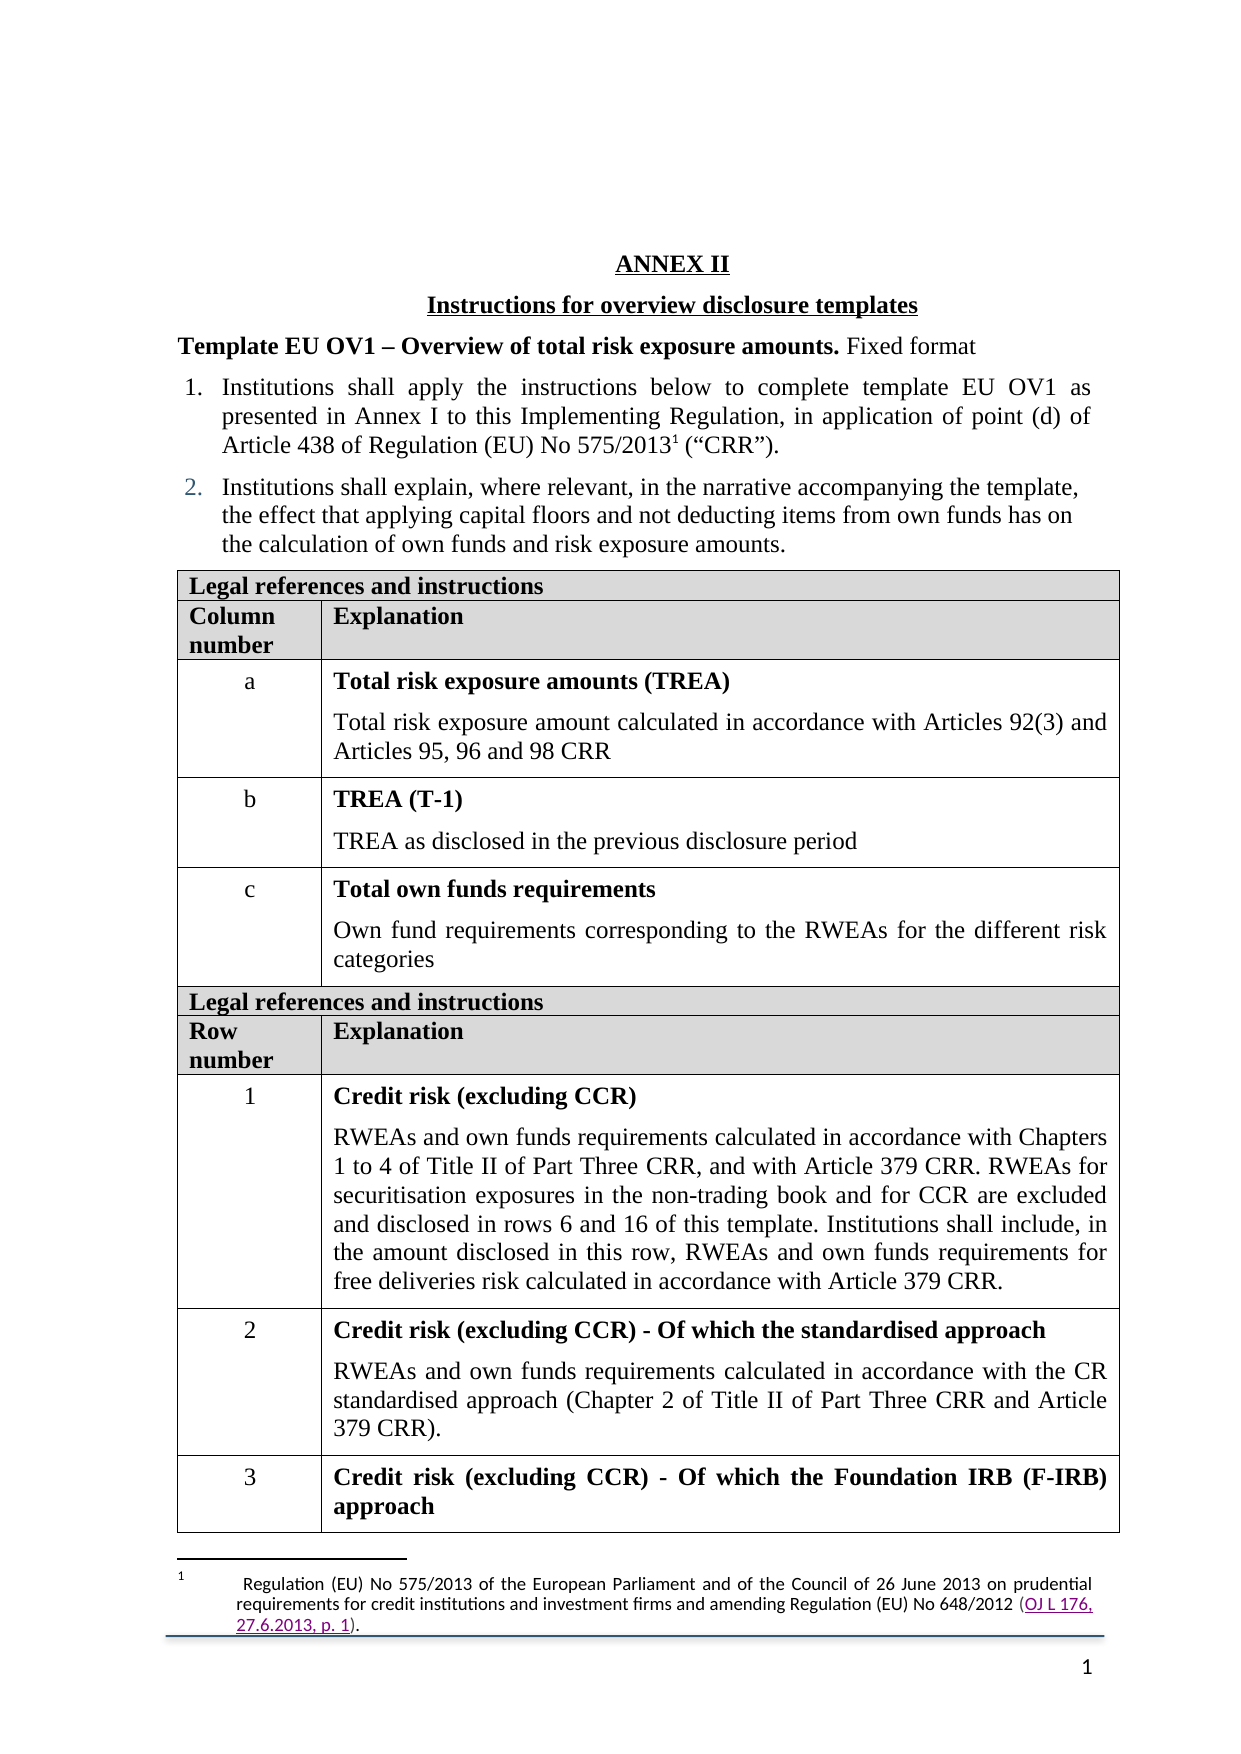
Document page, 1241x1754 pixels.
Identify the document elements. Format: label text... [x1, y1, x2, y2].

table_cell Credit risk (excluding CCR) RWEAs and own funds requirements calculated in accordance with Chapters 1 to 4 of Title II of Part Three CRR, and with Article 379 CRR. RWEAs for securitisation exposures in the non-trading book and for CCR are excluded and disclosed in rows 6 and 16 of this template. Institutions shall include, in the amount disclosed in this row, RWEAs and own funds requirements for free deliveries risk calculated in accordance with Article 379 CRR. [322, 1075, 1119, 1307]
title Institutions shall apply the instructions below to complete template EU OV1 as presented in Annex I to this Implementing Regulation, in application of point (d) of Article 438 of Regulation (EU) No 575/2013 (“CRR”). [184, 372, 1092, 459]
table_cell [322, 1456, 1119, 1532]
table_cell a [178, 660, 321, 777]
table_cell Column number [178, 601, 321, 659]
table_cell Row number [178, 1016, 321, 1074]
text ANNEX II [177, 249, 1092, 277]
table_cell Total risk exposure amounts (TREA) Total risk exposure amount calculated in accordance with Articles 92(3) and Articles 95, 96 and 98 CRR [322, 660, 1119, 777]
text Instructions for overview disclosure templates [177, 290, 1092, 319]
title Template EU OV1 – Overview of total risk exposure amounts. Fixed format [177, 331, 1092, 360]
table_cell 2 [178, 1309, 321, 1455]
table_cell 1 [178, 1075, 321, 1307]
table_cell TREA (T-1) TREA as disclosed in the previous disclosure period [322, 778, 1119, 867]
table_cell 3 [178, 1456, 321, 1532]
table_cell Total own funds requirements Own fund requirements corresponding to the RWEAs for the different risk categories [322, 868, 1119, 986]
table_header Legal references and instructions [178, 571, 1119, 600]
title Institutions shall explain, where relevant, in the narrative accompanying the template, the effect that applying capital floors and not deducting items from own funds has on the calculation of own funds and risk exposure amounts. [184, 472, 1092, 558]
table_cell c [178, 868, 321, 986]
table_cell Credit risk (excluding CCR) - Of which the standardised approach RWEAs and own funds requirements calculated in accordance with the CR standardised approach (Chapter 2 of Title II of Part Three CRR and Article 379 CRR). [322, 1309, 1119, 1455]
table_cell Explanation [322, 601, 1119, 659]
table_cell Explanation [322, 1016, 1119, 1074]
table_cell b [178, 778, 321, 867]
table_cell Legal references and instructions [178, 987, 1119, 1015]
